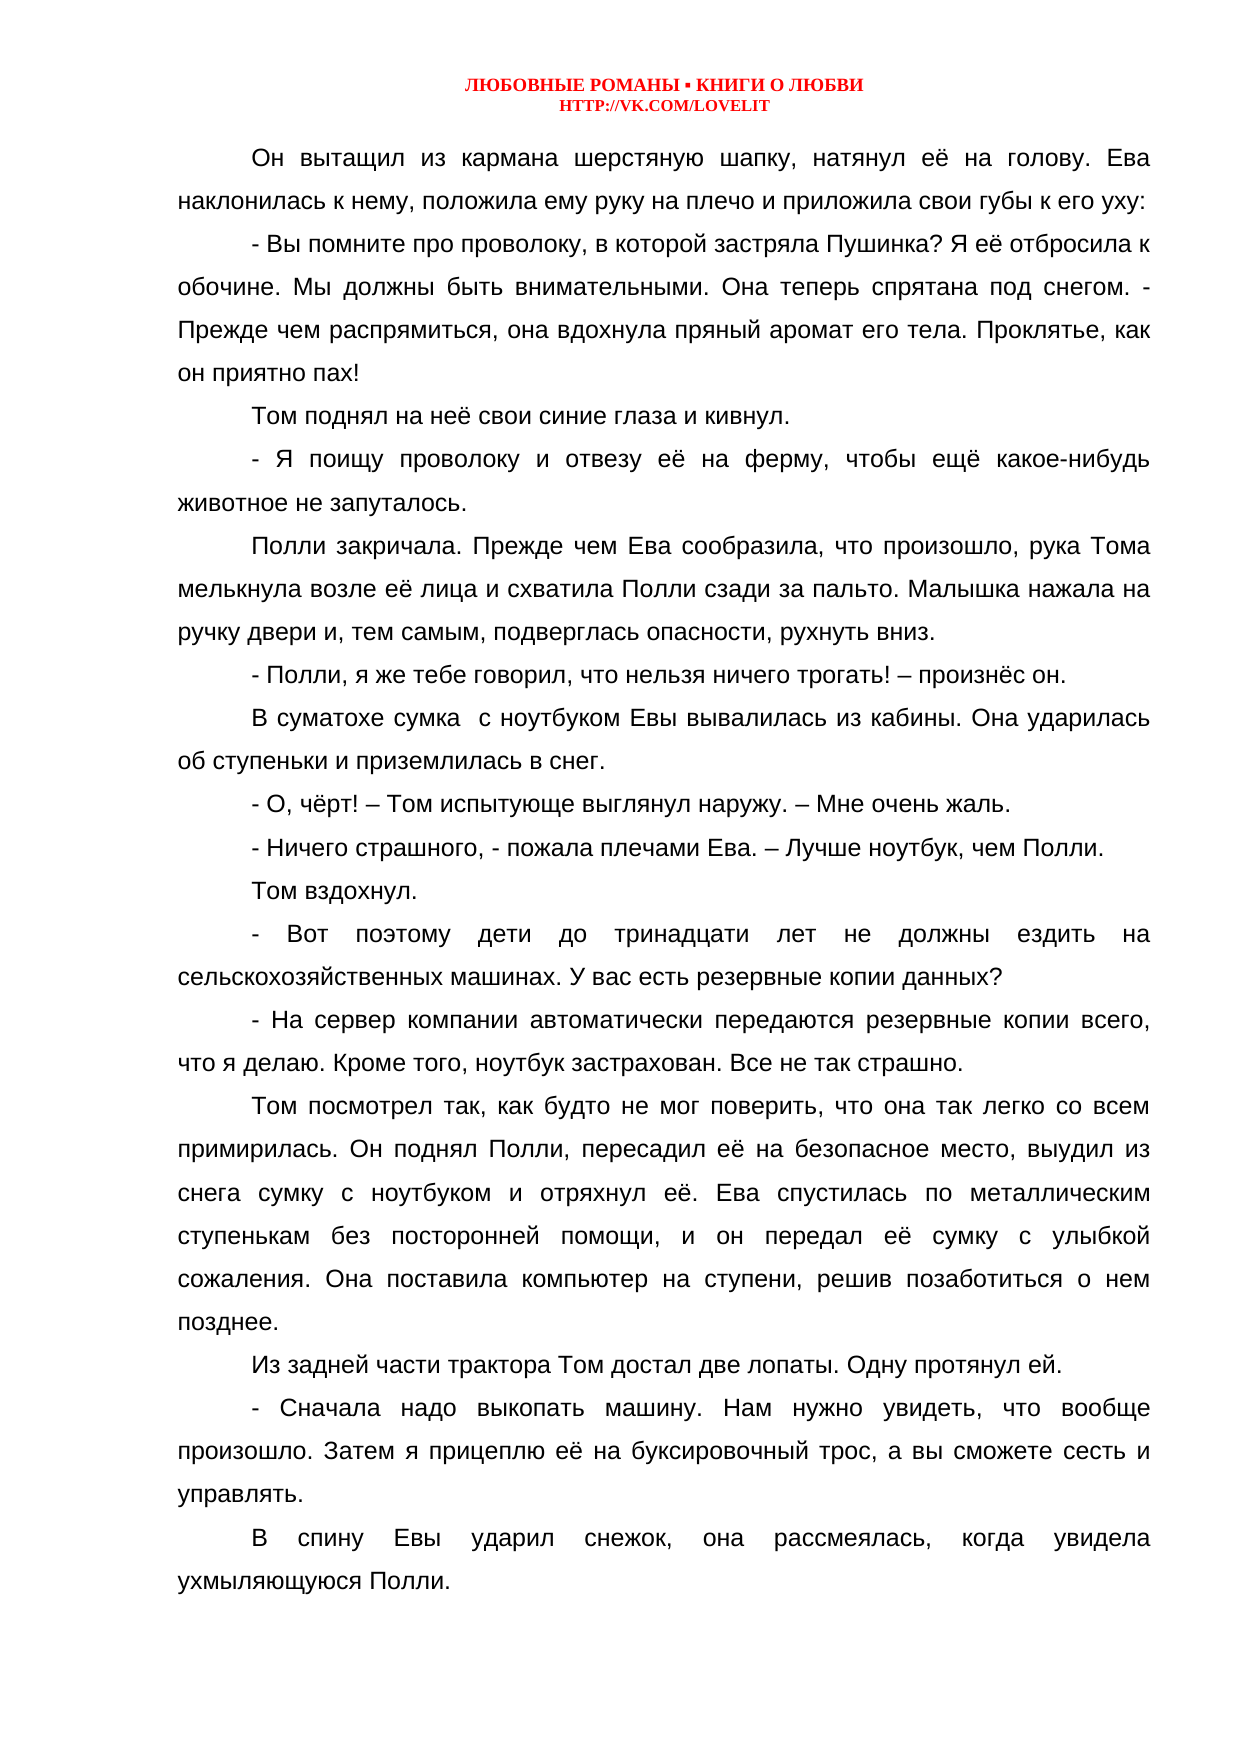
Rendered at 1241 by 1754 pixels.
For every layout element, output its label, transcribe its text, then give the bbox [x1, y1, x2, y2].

text Из задней части трактора Том достал две лопаты. Одну протянул ей. [177, 1350, 1152, 1379]
text - Вот поэтому дети до тринадцати лет не должны ездить на сельскохозяйственных машинах. У вас есть резервные копии данных? [177, 919, 1152, 991]
text В суматохе сумка с ноутбуком Евы вывалилась из кабины. Она ударилась об ступеньки и приземлилась в снег. [177, 703, 1152, 775]
text Полли закричала. Прежде чем Ева сообразила, что произошло, рука Тома мелькнула возле её лица и схватила Полли сзади за пальто. Малышка нажала на ручку двери и, тем самым, подверглась опасности, рухнуть вниз. [177, 531, 1152, 646]
text В спину Евы ударил снежок, она рассмеялась, когда увидела ухмыляющуюся Полли. [177, 1522, 1152, 1594]
text Том вздохнул. [177, 876, 1152, 904]
text - Ничего страшного, - пожала плечами Ева. – Лучше ноутбук, чем Полли. [177, 832, 1152, 861]
text Том поднял на неё свои синие глаза и кивнул. [177, 401, 1152, 430]
text - На сервер компании автоматически передаются резервные копии всего, что я делаю. Кроме того, ноутбук застрахован. Все не так страшно. [177, 1005, 1152, 1077]
text - О, чёрт! – Том испытующе выглянул наружу. – Мне очень жаль. [177, 789, 1152, 818]
text - Полли, я же тебе говорил, что нельзя ничего трогать! – произнёс он. [177, 660, 1152, 689]
text - Сначала надо выкопать машину. Нам нужно увидеть, что вообще произошло. Затем я прицеплю её на буксировочный трос, а вы сможете сесть и управлять. [177, 1393, 1152, 1508]
text - Вы помните про проволоку, в которой застряла Пушинка? Я её отбросила к обочине. Мы должны быть внимательными. Она теперь спрятана под снегом. - Прежде чем распрямиться, она вдохнула пряный аромат его тела. Проклятье, как он приятно пах! [177, 229, 1152, 387]
text - Я поищу проволоку и отвезу её на ферму, чтобы ещё какое-нибудь животное не запуталось. [177, 444, 1152, 516]
text Он вытащил из кармана шерстяную шапку, натянул её на голову. Ева наклонилась к нему, положила ему руку на плечо и приложила свои губы к его уху: [177, 142, 1152, 214]
text Том посмотрел так, как будто не мог поверить, что она так легко со всем примирилась. Он поднял Полли, пересадил её на безопасное место, выудил из снега сумку с ноутбуком и отряхнул её. Ева спустилась по металлическим ступенькам без посторонней помощи, и он передал её сумку с улыбкой сожаления. Она поставила компьютер на ступени, решив позаботиться о нем позднее. [177, 1091, 1152, 1336]
